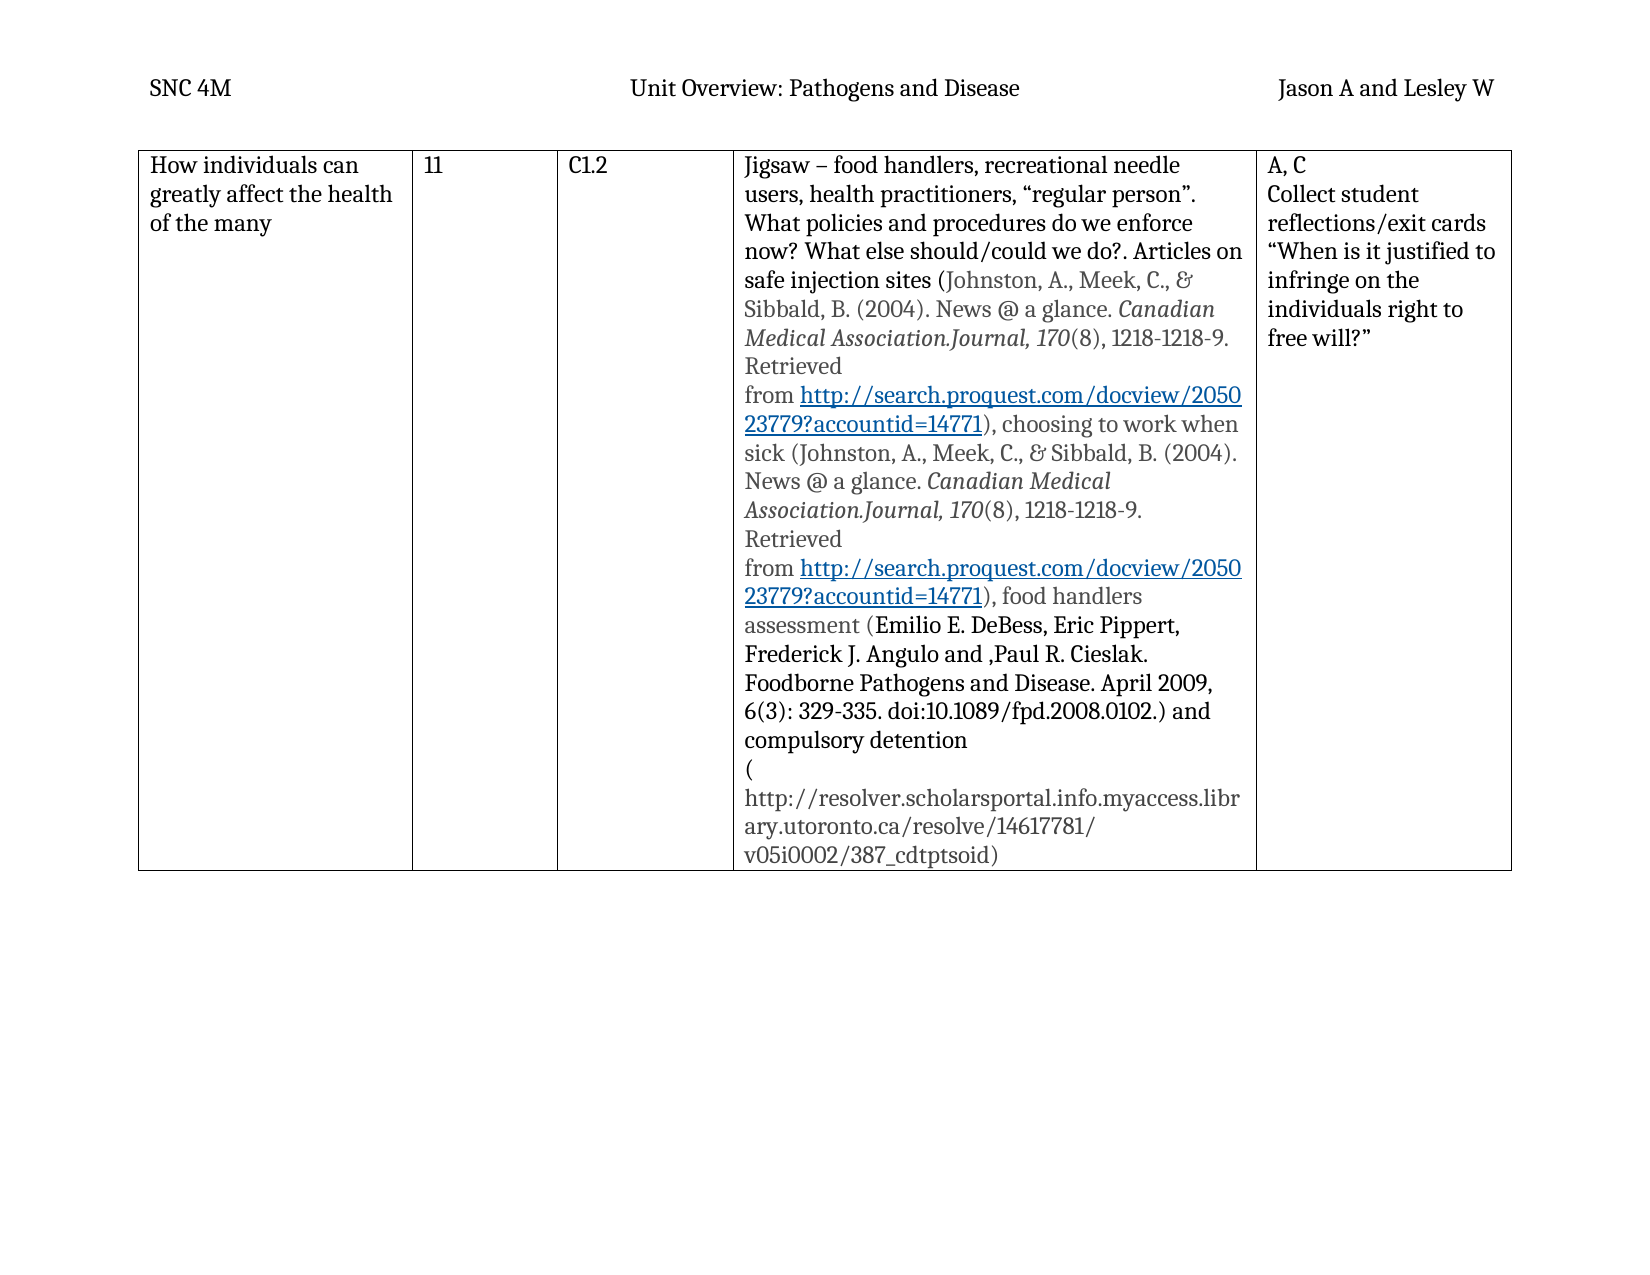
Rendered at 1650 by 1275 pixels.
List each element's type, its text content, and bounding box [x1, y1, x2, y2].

table_cell 11 [413, 151, 557, 870]
table_cell A, C Collect student reflections/exit cards “When is it justified to infringe on the individuals right to free will?” [1257, 151, 1511, 870]
table_cell Jigsaw – food handlers, recreational needle users, health practitioners, “regular person”. What policies and procedures do we enforce now? What else should/could we do?. Articles on safe injection sites (Johnston, A., Meek, C., & Sibbald, B. (2004). News @ a glance. Canadian Medical Association.Journal, 170(8), 1218-1218-9. Retrieved from http://search.proquest.com/docview/205023779?accountid=14771), choosing to work when sick (Johnston, A., Meek, C., & Sibbald, B. (2004). News @ a glance. Canadian Medical Association.Journal, 170(8), 1218-1218-9. Retrieved from http://search.proquest.com/docview/205023779?accountid=14771), food handlers assessment (Emilio E. DeBess, Eric Pippert, Frederick J. Angulo and ,Paul R. Cieslak. Foodborne Pathogens and Disease. April 2009, 6(3): 329-335. doi:10.1089/fpd.2008.0102.) and compulsory detention (http://resolver.scholarsportal.info.myaccess.library.utoronto.ca/resolve/14617781/v05i0002/387_cdtptsoid) [734, 151, 1256, 870]
table_cell How individuals can greatly affect the health of the many [139, 151, 412, 870]
table_cell C1.2 [558, 151, 733, 870]
